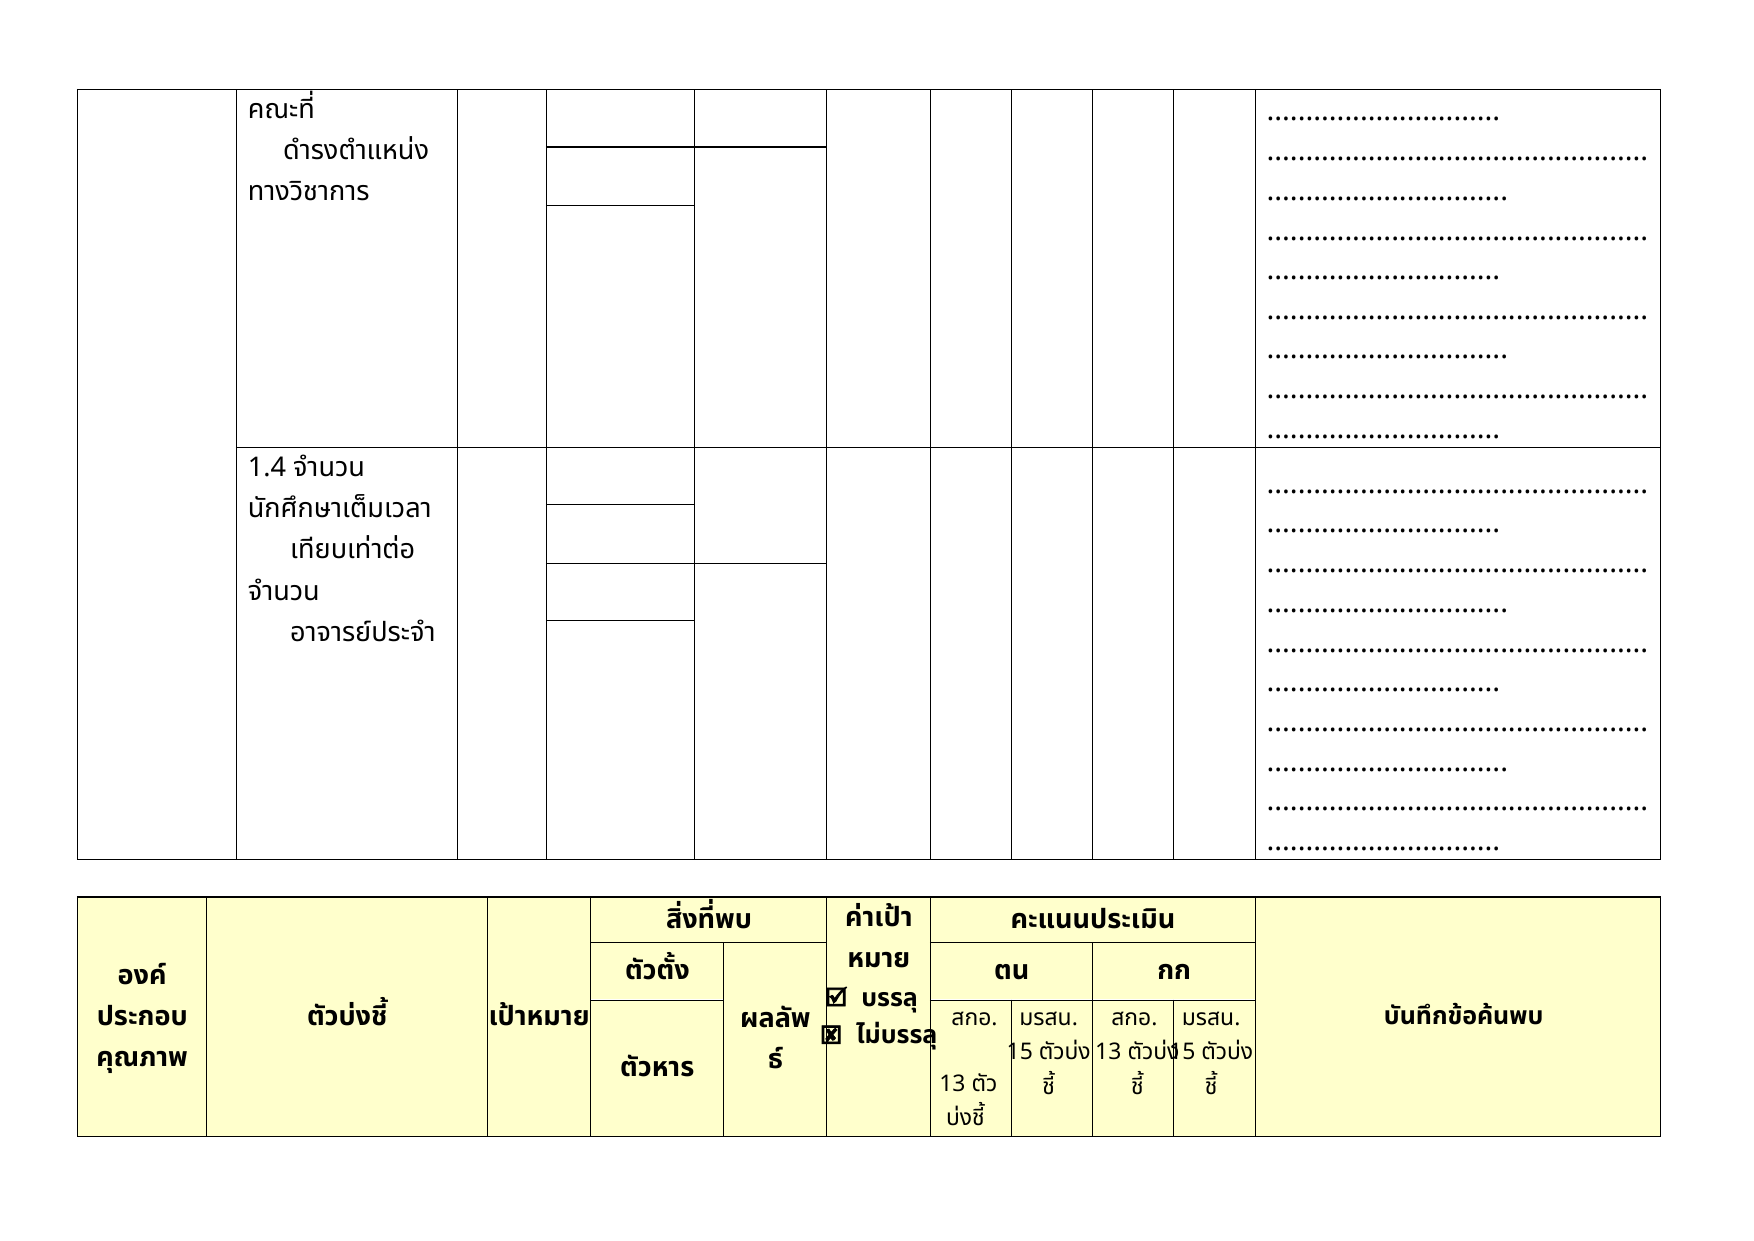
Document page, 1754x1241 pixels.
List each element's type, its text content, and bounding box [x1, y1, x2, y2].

table_cell [695, 148, 826, 447]
table_cell [695, 564, 826, 859]
table_cell [458, 90, 546, 447]
table_cell สกอ. 13 ตัวบ่งชี้ [931, 1001, 1011, 1136]
table_cell [931, 90, 1011, 447]
table_header บันทึกข้อค้นพบ [1256, 898, 1660, 1136]
table_cell มรสน. 15 ตัวบ่งชี้ [1012, 1001, 1092, 1136]
table_cell ตัวตั้ง [591, 943, 723, 999]
table_cell [1093, 448, 1173, 859]
table_cell มรสน. 15 ตัวบ่งชี้ [1174, 1001, 1255, 1136]
table_cell ตน [931, 943, 1092, 999]
table_cell [695, 90, 826, 146]
table_cell [695, 448, 826, 562]
table_cell [827, 90, 930, 447]
table_cell [547, 90, 694, 146]
table_cell [547, 505, 694, 562]
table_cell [1256, 90, 1660, 447]
table_cell ตัวหาร [591, 1001, 723, 1136]
table_cell [1012, 448, 1092, 859]
table_header เป้าหมาย [488, 898, 590, 1136]
table_cell [547, 564, 694, 620]
table_cell [931, 448, 1011, 859]
table_cell [547, 621, 694, 859]
table_header ค่าเป้าหมาย บรรลุ ไม่บรรลุ [827, 898, 930, 1136]
table_cell [1093, 90, 1173, 447]
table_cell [237, 90, 457, 447]
table_cell [547, 148, 694, 205]
table_cell [1174, 448, 1255, 859]
table_header องค์ประกอบคุณภาพ [78, 898, 206, 1136]
table_header คะแนนประเมิน [931, 898, 1255, 942]
table_cell [827, 448, 930, 859]
table_header สิ่งที่พบ [591, 898, 826, 942]
table_cell 1.4 จำนวนนักศึกษาเต็มเวลา เทียบเท่าต่อจำนวน อาจารย์ประจำ [237, 448, 457, 859]
table_header ตัวบ่งชี้ [207, 898, 487, 1136]
table_cell [1012, 90, 1092, 447]
table_cell [458, 448, 546, 859]
table_cell กก [1093, 943, 1255, 999]
table_cell [547, 448, 694, 504]
table_cell สกอ. 13 ตัวบ่งชี้ [1093, 1001, 1173, 1136]
table_cell [547, 206, 694, 447]
table_cell [1174, 90, 1255, 447]
table_cell ผลลัพธ์ [724, 943, 826, 1136]
